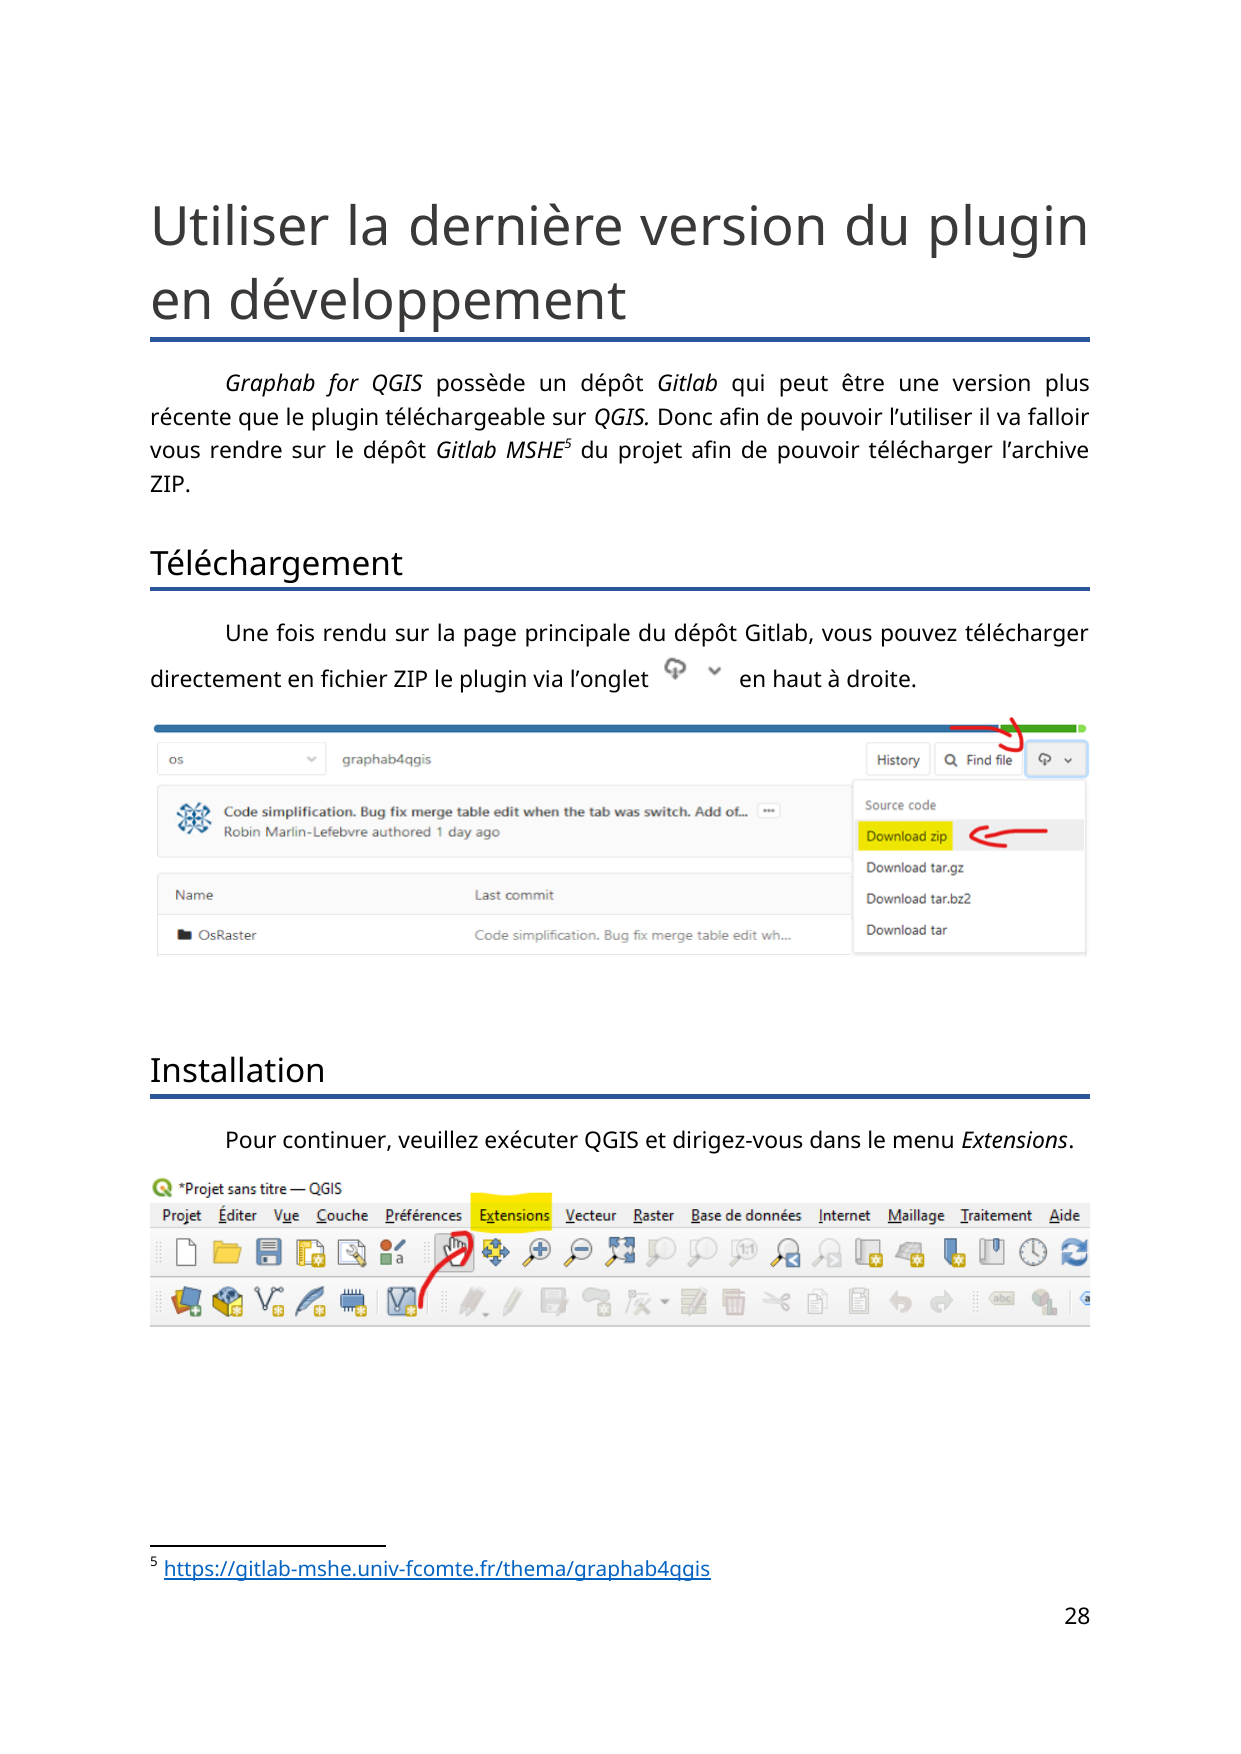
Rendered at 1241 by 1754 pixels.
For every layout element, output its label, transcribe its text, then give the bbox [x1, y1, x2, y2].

picture [150, 1174, 1091, 1328]
text Graphab for QGIS possède un dépôt Gitlab qui peut être une version plus récente que le plugin téléchargeable sur QGIS. Donc afin de pouvoir l’utiliser il va falloir vous rendre sur le dépôt Gitlab MSHE du projet afin de pouvoir télécharger l’archive ZIP. [150, 367, 1090, 499]
subtitle Installation [150, 1047, 1090, 1094]
text Une fois rendu sur la page principale du dépôt Gitlab, vous pouvez télécharger directement en fichier ZIP le plugin via l’onglet en haut à droite. [150, 616, 1090, 694]
picture [150, 713, 1091, 957]
text Pour continuer, veuillez exécuter QGIS et dirigez-vous dans le menu Extensions. [150, 1124, 1090, 1155]
subtitle Téléchargement [150, 539, 1090, 587]
picture [655, 650, 734, 688]
text Utiliser la dernière version du plugin en développement [150, 187, 1090, 337]
